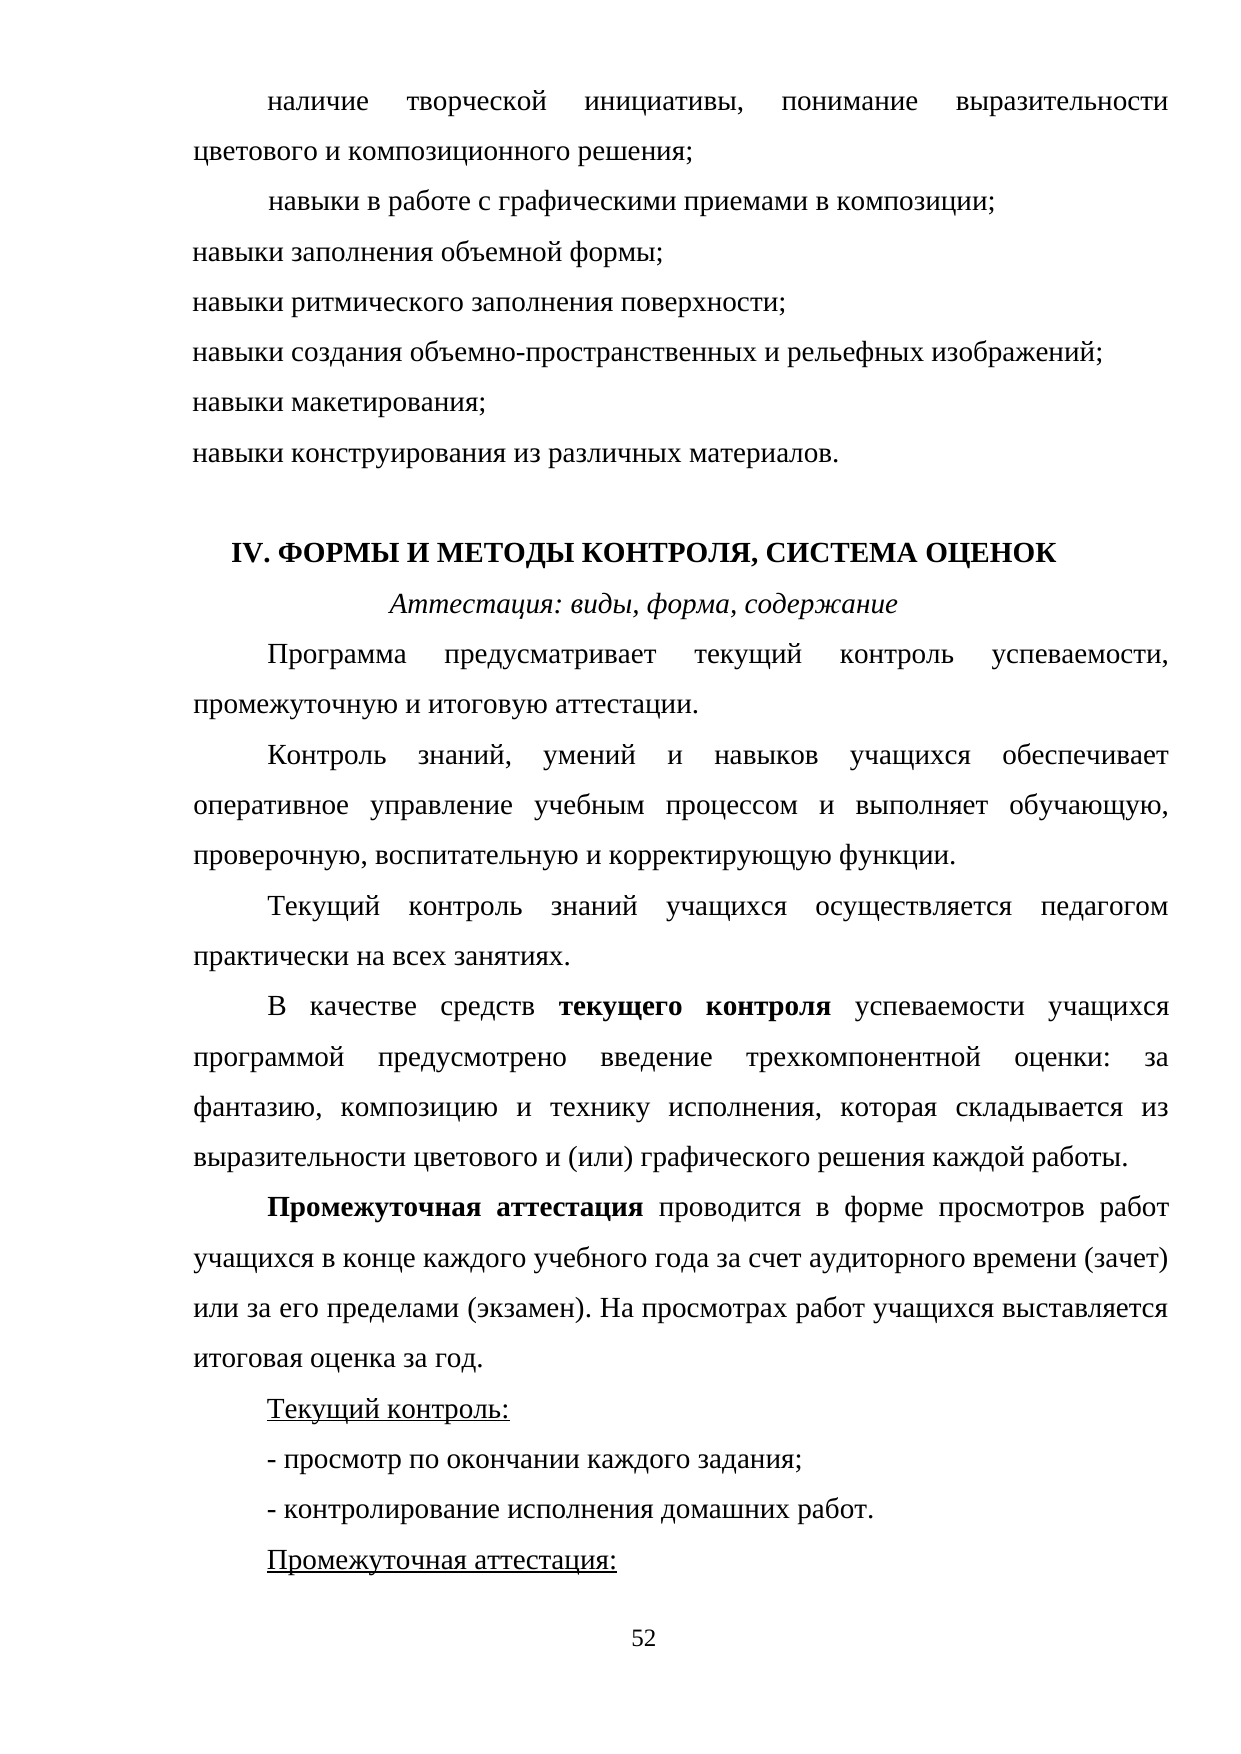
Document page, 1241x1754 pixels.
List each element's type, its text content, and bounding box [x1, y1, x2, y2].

text Текущий контроль знаний учащихся осуществляется педагогом практически на всех занятиях. [193, 888, 1169, 972]
text наличие творческой инициативы, понимание выразительности цветового и композиционного решения; [193, 83, 1169, 167]
text IV. ФОРМЫ И МЕТОДЫ КОНТРОЛЯ, СИСТЕМА ОЦЕНОК [118, 536, 1169, 569]
text - просмотр по окончании каждого задания; [193, 1441, 1169, 1475]
text навыки ритмического заполнения поверхности; [192, 284, 1169, 317]
text Текущий контроль: [193, 1391, 1169, 1424]
text Аттестация: виды, форма, содержание [118, 586, 1169, 619]
text Промежуточная аттестация: [193, 1542, 1169, 1575]
text Программа предусматривает текущий контроль успеваемости, промежуточную и итоговую аттестации. [193, 636, 1169, 720]
text Контроль знаний, умений и навыков учащихся обеспечивает оперативное управление учебным процессом и выполняет обучающую, проверочную, воспитательную и корректирующую функции. [193, 737, 1169, 871]
text навыки конструирования из различных материалов. [192, 435, 1169, 468]
text Промежуточная аттестация проводится в форме просмотров работ учащихся в конце каждого учебного года за счет аудиторного времени (зачет) или за его пределами (экзамен). На просмотрах работ учащихся выставляется итоговая оценка за год. [193, 1189, 1169, 1374]
text навыки создания объемно-пространственных и рельефных изображений; [192, 334, 1169, 368]
text навыки в работе с графическими приемами в композиции; [193, 183, 1169, 217]
text В качестве средств текущего контроля успеваемости учащихся программой предусмотрено введение трехкомпонентной оценки: за фантазию, композицию и технику исполнения, которая складывается из выразительности цветового и (или) графического решения каждой работы. [193, 988, 1169, 1173]
text - контролирование исполнения домашних работ. [193, 1491, 1169, 1525]
text навыки макетирования; [192, 384, 1169, 418]
text навыки заполнения объемной формы; [192, 234, 1169, 267]
